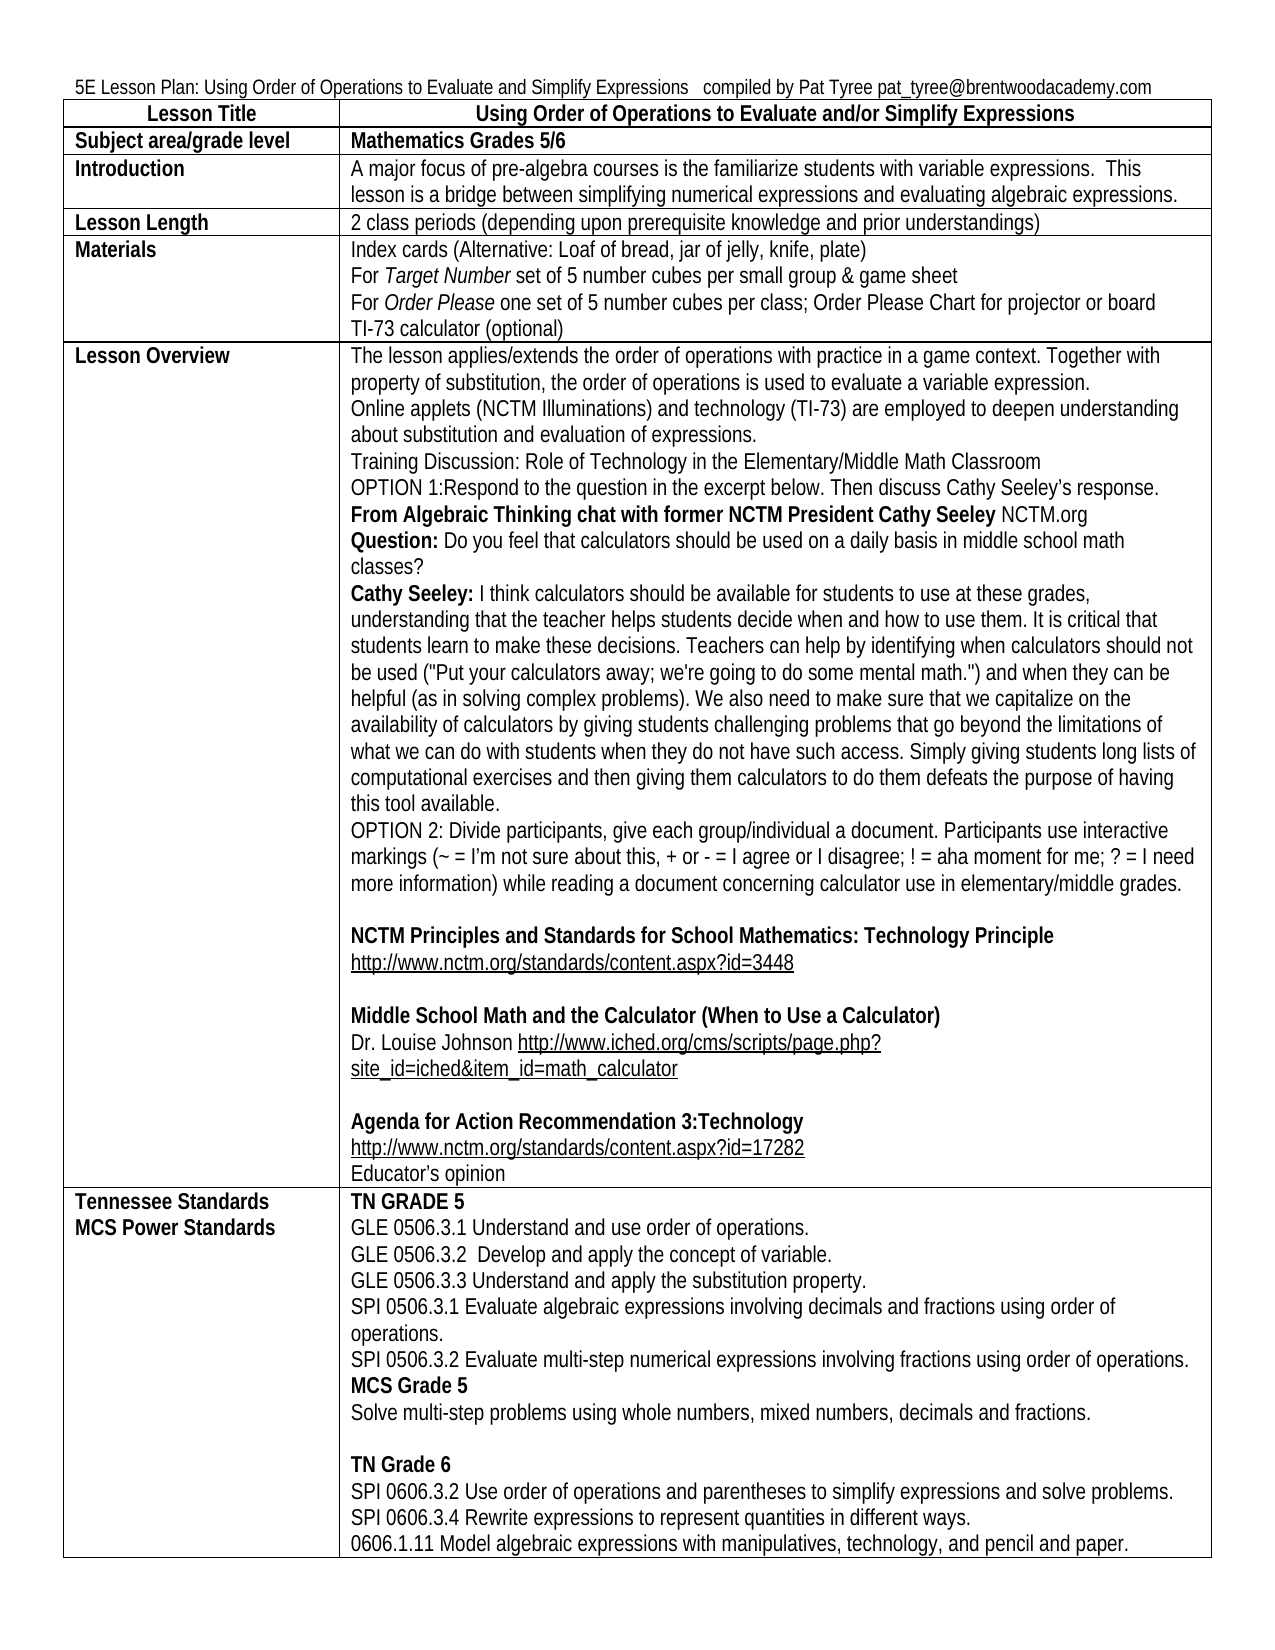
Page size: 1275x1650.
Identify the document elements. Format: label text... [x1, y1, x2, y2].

table_cell Materials [64, 236, 339, 341]
table_cell Mathematics Grades 5/6 [340, 128, 1211, 154]
table_cell The lesson applies/extends the order of operations with practice in a game context. Together with property of substitution, the order of operations is used to evaluate a variable expression. Online applets (NCTM Illuminations) and technology (TI-73) are employed to deepen understanding about substitution and evaluation of expressions. Training Discussion: Role of Technology in the Elementary/Middle Math Classroom OPTION 1:Respond to the question in the excerpt below.Top of Form Then discuss Cathy Seeley’s response. From Algebraic Thinking chat with former NCTM President Cathy Seeley NCTM.org Question: Do you feel that calculators should be used on a daily basis in middle school math classes? Cathy Seeley: I think calculators should be available for students to use at these grades, understanding that the teacher helps students decide when and how to use them. It is critical that students learn to make these decisions. Teachers can help by identifying when calculators should not be used ("Put your calculators away; we're going to do some mental math.") and when they can be helpful (as in solving complex problems). We also need to make sure that we capitalize on the availability of calculators by giving students challenging problems that go beyond the limitations of what we can do with students when they do not have such access. Simply giving students long lists of computational exercises and then giving them calculators to do them defeats the purpose of having this tool available. OPTION 2: Divide participants, give each group/individual a document. Participants use interactive markings (~ = I’m not sure about this, + or - = I agree or I disagree; ! = aha moment for me; ? = I need more information) while reading a document concerning calculator use in elementary/middle grades. NCTM Principles and Standards for School Mathematics: Technology Principle http://www.nctm.org/standards/content.aspx?id=3448 Middle School Math and the Calculator (When to Use a Calculator) Dr. Louise Johnson http://www.iched.org/cms/scripts/page.php?site_id=iched&item_id=math_calculator Agenda for Action Recommendation 3:Technology http://www.nctm.org/standards/content.aspx?id=17282 Educator’s opinion [340, 343, 1211, 1187]
table_cell Introduction [64, 155, 339, 207]
table_header Using Order of Operations to Evaluate and/or Simplify Expressions [340, 100, 1211, 126]
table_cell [340, 1188, 1211, 1557]
table_cell Subject area/grade level [64, 128, 339, 154]
table_cell A major focus of pre-algebra courses is the familiarize students with variable expressions. This lesson is a bridge between simplifying numerical expressions and evaluating algebraic expressions. [340, 155, 1211, 207]
table_cell 2 class periods (depending upon prerequisite knowledge and prior understandings) [340, 209, 1211, 235]
table_header Lesson Title [64, 100, 339, 126]
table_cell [64, 1188, 339, 1557]
table_cell Lesson Overview [64, 343, 339, 1187]
table_cell Index cards (Alternative: Loaf of bread, jar of jelly, knife, plate) For Target Number set of 5 number cubes per small group & game sheet For Order Please one set of 5 number cubes per class; Order Please Chart for projector or board TI-73 calculator (optional) [340, 236, 1211, 341]
table_cell Lesson Length [64, 209, 339, 235]
